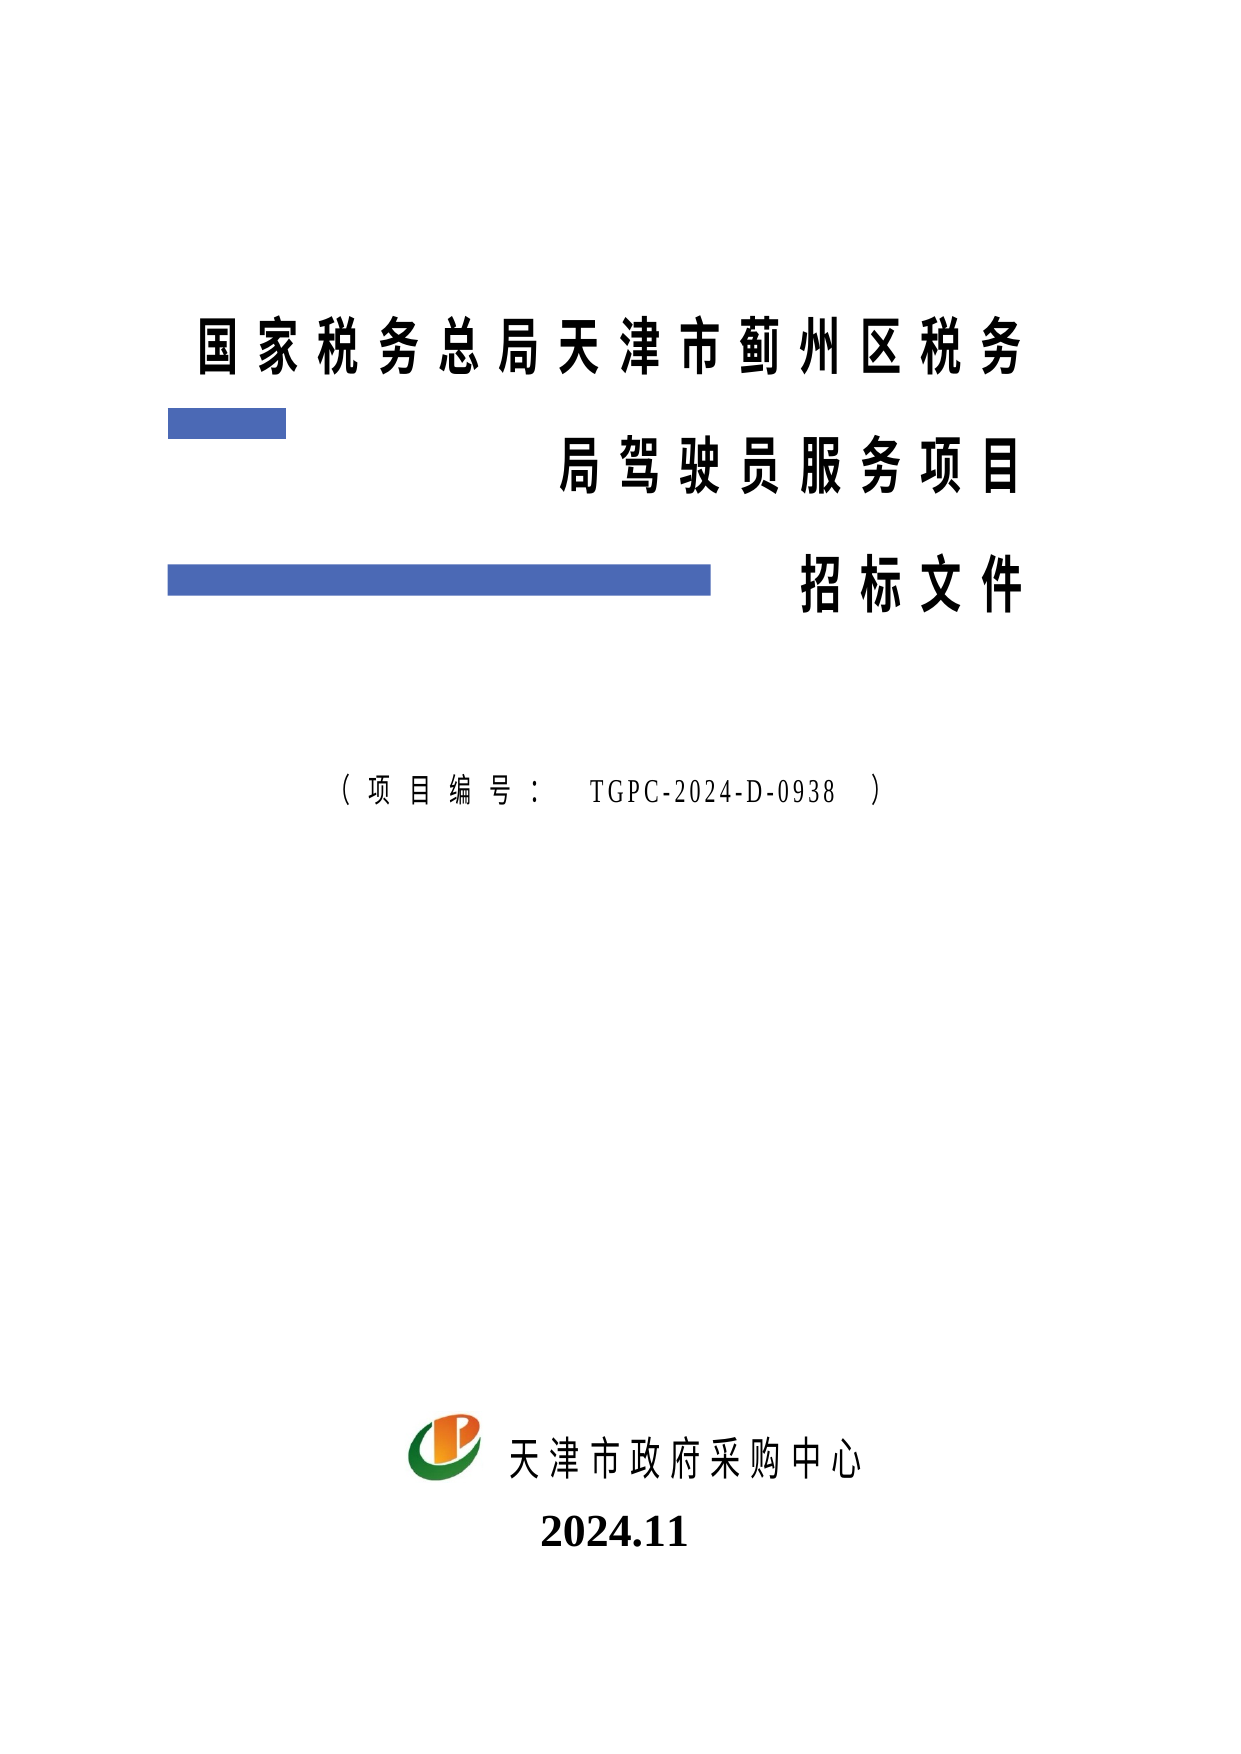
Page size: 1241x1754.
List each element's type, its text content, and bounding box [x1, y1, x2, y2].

text （项目编号：TGPC-2024-D-0938） [188, 758, 1052, 818]
text 2024.11 [188, 1500, 1052, 1560]
text 天津市政府采购中心 [188, 1411, 1052, 1500]
picture [404, 1411, 484, 1483]
text 国家税务总局天津市蓟州区税务局驾驶员服务项目 [188, 283, 1041, 521]
text 招标文件 [188, 521, 1041, 639]
